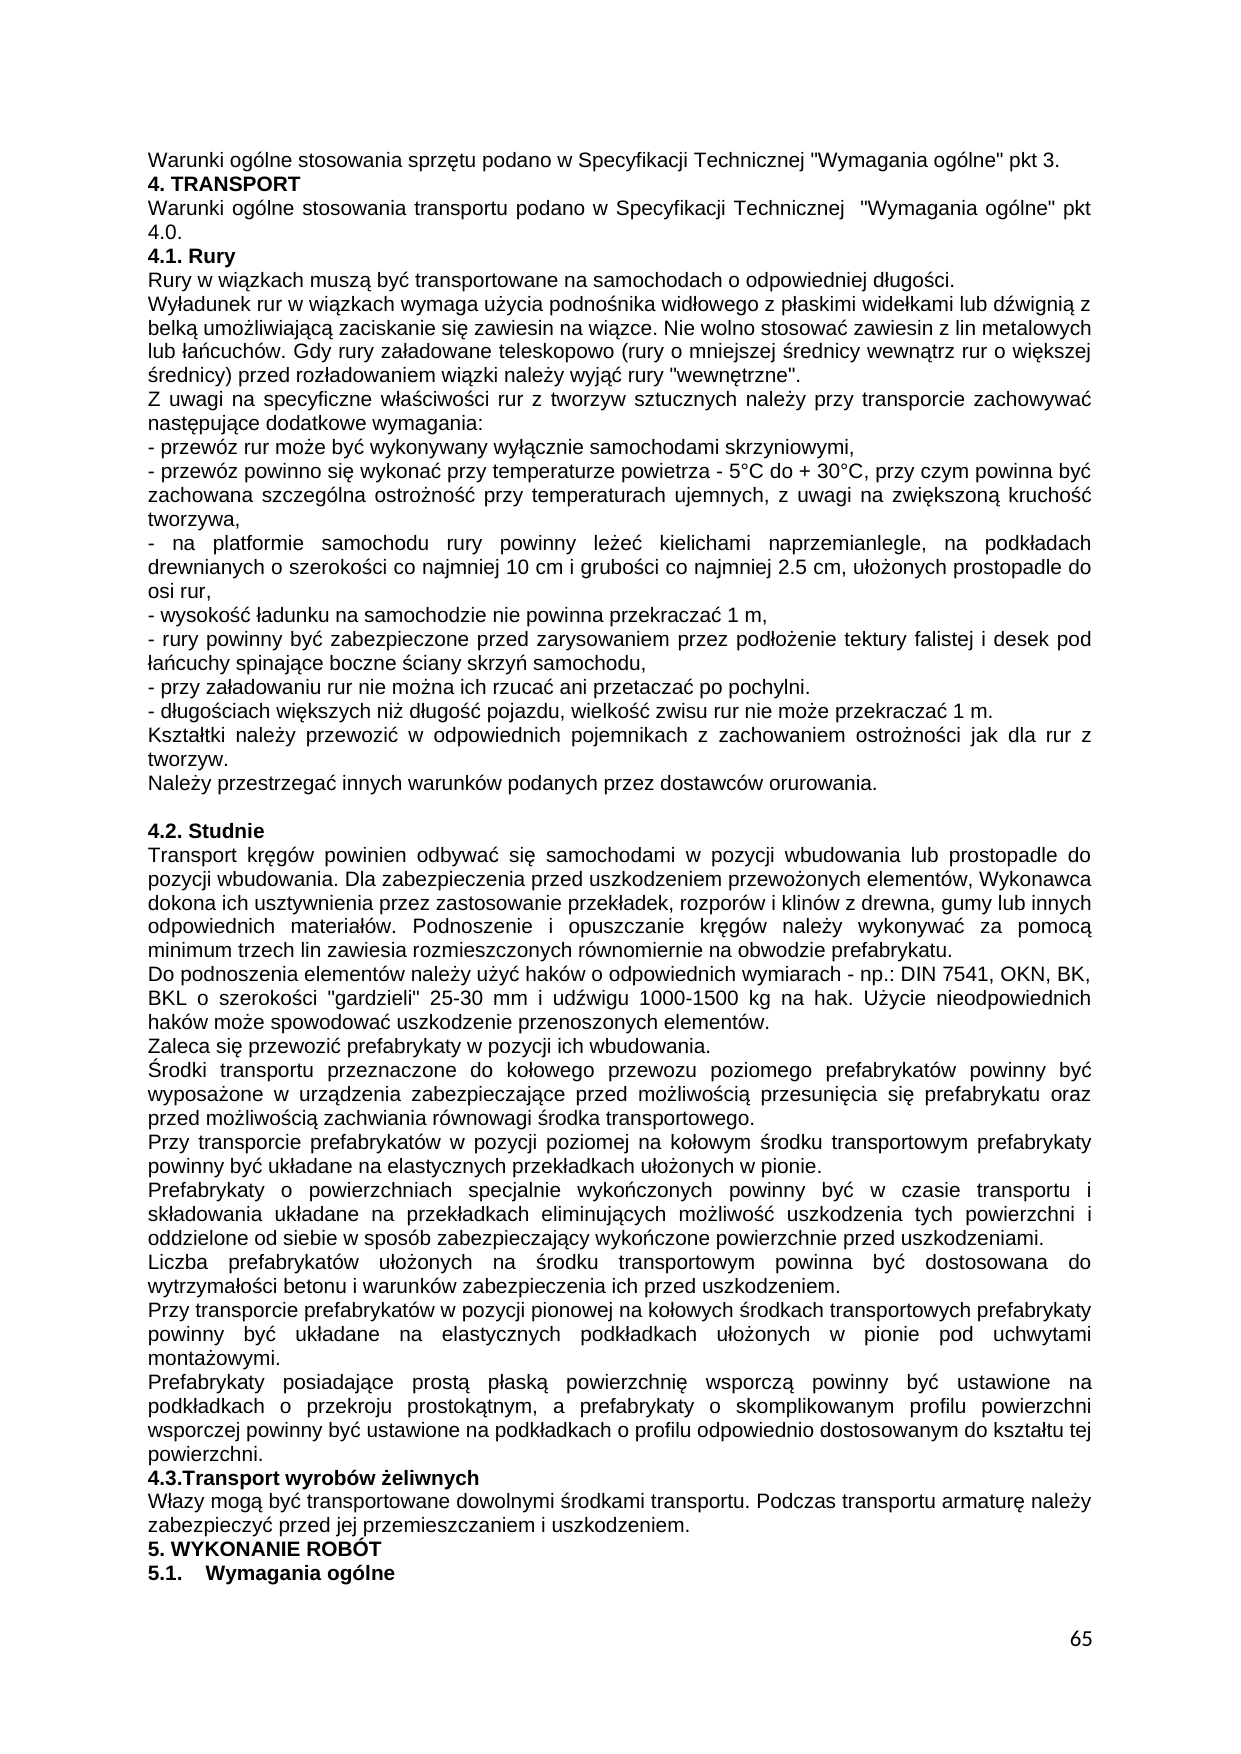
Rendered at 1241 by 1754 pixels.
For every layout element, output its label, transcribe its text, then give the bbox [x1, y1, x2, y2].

text Prefabrykaty o powierzchniach specjalnie wykończonych powinny być w czasie transportu i składowania układane na przekładkach eliminujących możliwość uszkodzenia tych powierzchni i oddzielone od siebie w sposób zabezpieczający wykończone powierzchnie przed uszkodzeniami. [148, 1178, 1093, 1250]
text - przy załadowaniu rur nie można ich rzucać ani przetaczać po pochylni. [148, 675, 1093, 699]
text Do podnoszenia elementów należy użyć haków o odpowiednich wymiarach - np.: DIN 7541, OKN, BK, BKL o szerokości "gardzieli" 25-30 mm i udźwigu 1000-1500 kg na hak. Użycie nieodpowiednich haków może spowodować uszkodzenie przenoszonych elementów. [148, 962, 1093, 1034]
text Z uwagi na specyficzne właściwości rur z tworzyw sztucznych należy przy transporcie zachowywać następujące dodatkowe wymagania: [148, 387, 1093, 435]
text Warunki ogólne stosowania transportu podano w Specyfikacji Technicznej "Wymagania ogólne" pkt 4.0. [148, 196, 1093, 243]
text Przy transporcie prefabrykatów w pozycji pionowej na kołowych środkach transportowych prefabrykaty powinny być układane na elastycznych podkładkach ułożonych w pionie pod uchwytami montażowymi. [148, 1298, 1093, 1369]
text - przewóz rur może być wykonywany wyłącznie samochodami skrzyniowymi, [148, 435, 1093, 459]
text 4.3.Transport wyrobów żeliwnych [148, 1465, 1093, 1489]
text 5.1. Wymagania ogólne [148, 1561, 1093, 1585]
text Należy przestrzegać innych warunków podanych przez dostawców orurowania. [148, 771, 1093, 794]
text - przewóz powinno się wykonać przy temperaturze powietrza - 5°C do + 30°C, przy czym powinna być zachowana szczególna ostrożność przy temperaturach ujemnych, z uwagi na zwiększoną kruchość tworzywa, [148, 459, 1093, 531]
text Włazy mogą być transportowane dowolnymi środkami transportu. Podczas transportu armaturę należy zabezpieczyć przed jej przemieszczaniem i uszkodzeniem. [148, 1489, 1093, 1537]
text - rury powinny być zabezpieczone przed zarysowaniem przez podłożenie tektury falistej i desek pod łańcuchy spinające boczne ściany skrzyń samochodu, [148, 627, 1093, 675]
text Rury w wiązkach muszą być transportowane na samochodach o odpowiedniej długości. [148, 267, 1093, 291]
text 4. TRANSPORT [148, 172, 1093, 196]
text 4.1. Rury [148, 243, 1093, 267]
text 4.2. Studnie [148, 818, 1093, 842]
text Warunki ogólne stosowania sprzętu podano w Specyfikacji Technicznej "Wymagania ogólne" pkt 3. [148, 148, 1093, 172]
text Wyładunek rur w wiązkach wymaga użycia podnośnika widłowego z płaskimi widełkami lub dźwignią z belką umożliwiającą zaciskanie się zawiesin na wiązce. Nie wolno stosować zawiesin z lin metalowych lub łańcuchów. Gdy rury załadowane teleskopowo (rury o mniejszej średnicy wewnątrz rur o większej średnicy) przed rozładowaniem wiązki należy wyjąć rury "wewnętrzne". [148, 291, 1093, 387]
text 5. WYKONANIE ROBÓT [148, 1537, 1093, 1561]
text - wysokość ładunku na samochodzie nie powinna przekraczać 1 m, [148, 603, 1093, 627]
text Zaleca się przewozić prefabrykaty w pozycji ich wbudowania. [148, 1034, 1093, 1058]
text - na platformie samochodu rury powinny leżeć kielichami naprzemianlegle, na podkładach drewnianych o szerokości co najmniej 10 cm i grubości co najmniej 2.5 cm, ułożonych prostopadle do osi rur, [148, 531, 1093, 603]
text Transport kręgów powinien odbywać się samochodami w pozycji wbudowania lub prostopadle do pozycji wbudowania. Dla zabezpieczenia przed uszkodzeniem przewożonych elementów, Wykonawca dokona ich usztywnienia przez zastosowanie przekładek, rozporów i klinów z drewna, gumy lub innych odpowiednich materiałów. Podnoszenie i opuszczanie kręgów należy wykonywać za pomocą minimum trzech lin zawiesia rozmieszczonych równomiernie na obwodzie prefabrykatu. [148, 842, 1093, 962]
text Prefabrykaty posiadające prostą płaską powierzchnię wsporczą powinny być ustawione na podkładkach o przekroju prostokątnym, a prefabrykaty o skomplikowanym profilu powierzchni wsporczej powinny być ustawione na podkładkach o profilu odpowiednio dostosowanym do kształtu tej powierzchni. [148, 1369, 1093, 1465]
text Środki transportu przeznaczone do kołowego przewozu poziomego prefabrykatów powinny być wyposażone w urządzenia zabezpieczające przed możliwością przesunięcia się prefabrykatu oraz przed możliwością zachwiania równowagi środka transportowego. [148, 1058, 1093, 1130]
text Przy transporcie prefabrykatów w pozycji poziomej na kołowym środku transportowym prefabrykaty powinny być układane na elastycznych przekładkach ułożonych w pionie. [148, 1130, 1093, 1178]
text - długościach większych niż długość pojazdu, wielkość zwisu rur nie może przekraczać 1 m. [148, 699, 1093, 723]
text Liczba prefabrykatów ułożonych na środku transportowym powinna być dostosowana do wytrzymałości betonu i warunków zabezpieczenia ich przed uszkodzeniem. [148, 1250, 1093, 1298]
text Kształtki należy przewozić w odpowiednich pojemnikach z zachowaniem ostrożności jak dla rur z tworzyw. [148, 723, 1093, 771]
